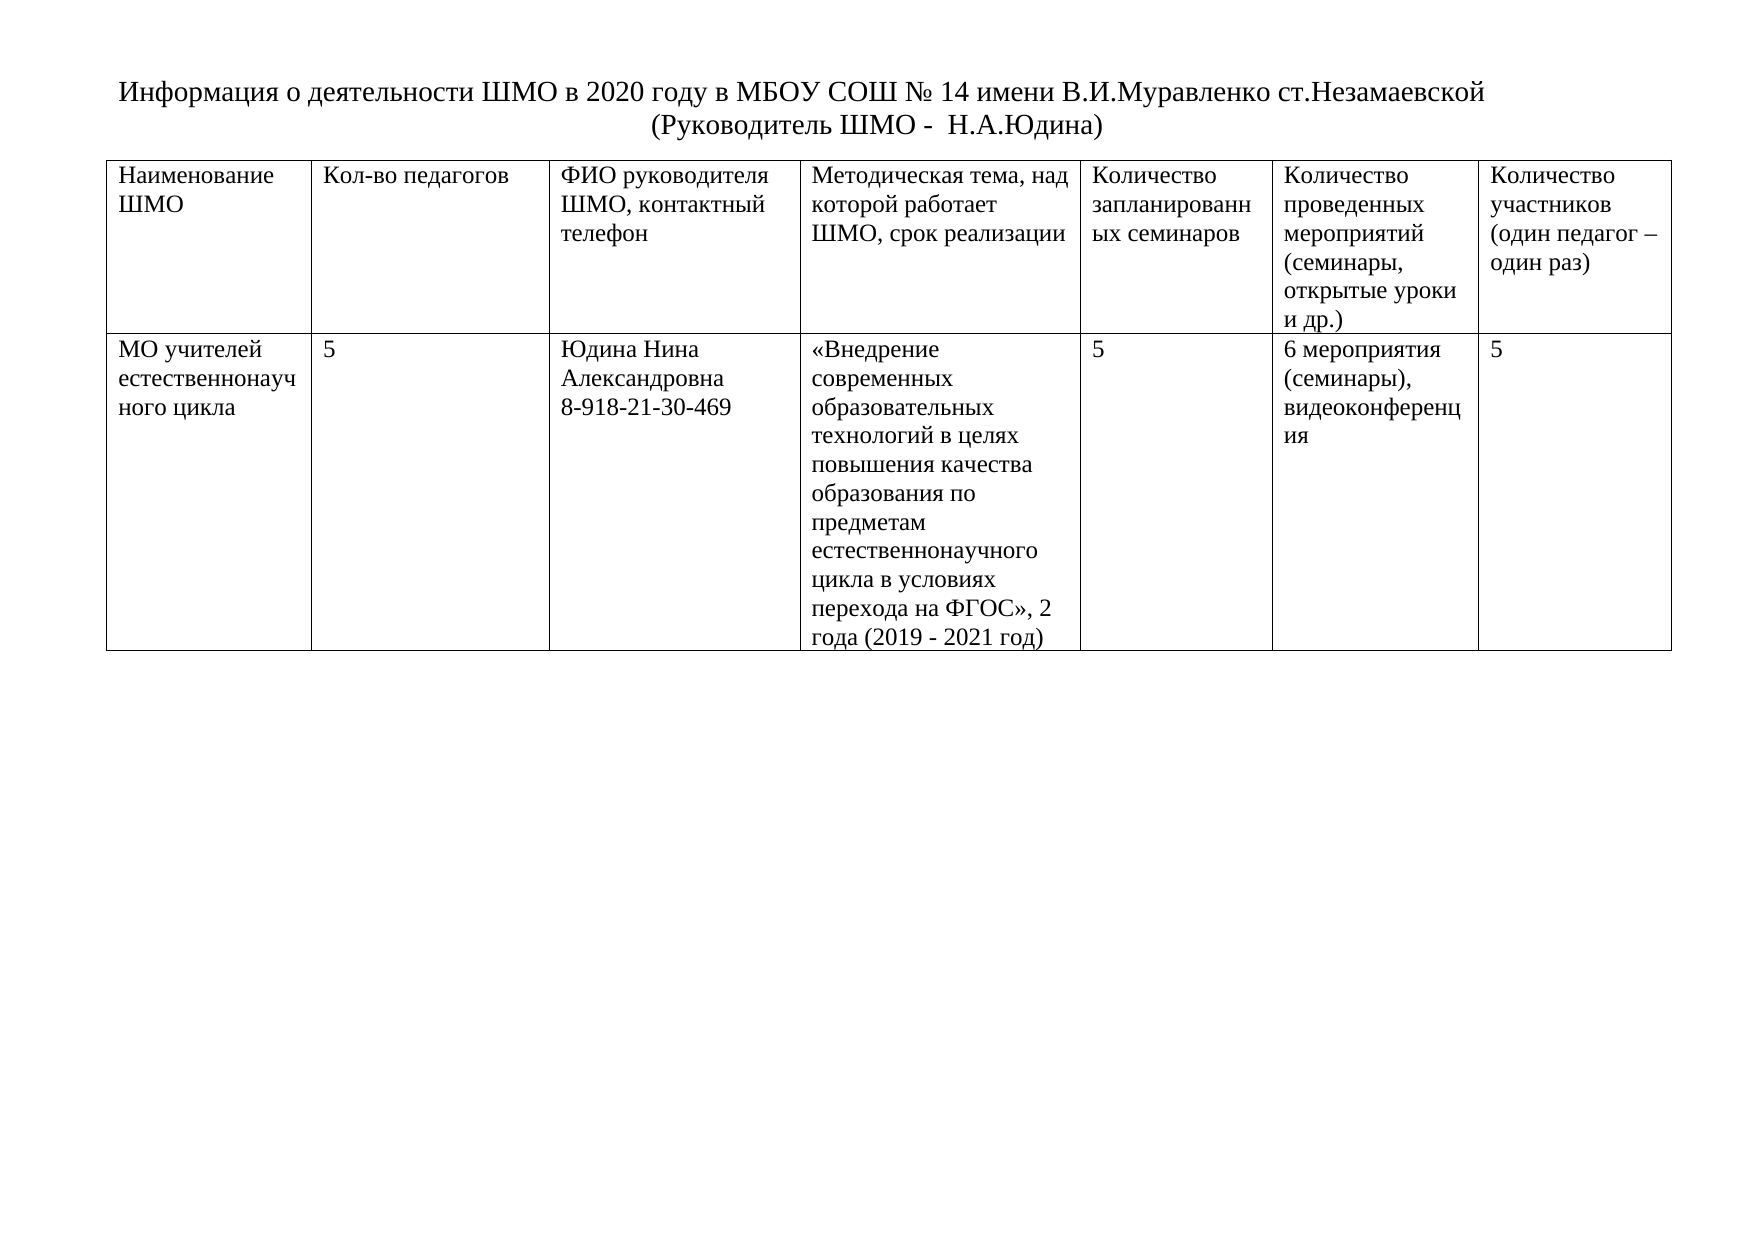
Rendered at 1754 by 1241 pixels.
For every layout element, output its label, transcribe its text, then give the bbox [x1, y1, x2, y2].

table_header Количество запланированных семинаров [1081, 161, 1272, 333]
table_header Количество проведенных мероприятий (семинары, открытые уроки и др.) [1273, 161, 1478, 333]
table_cell 5 [1479, 334, 1671, 650]
table_cell 5 [312, 334, 549, 650]
table_cell 6 мероприятия (семинары), видеоконференция [1273, 334, 1478, 650]
table_cell МО учителей естественнонаучного цикла [107, 334, 311, 650]
text (Руководитель ШМО - Н.А.Юдина) [118, 107, 1636, 141]
table_header Кол-во педагогов [312, 161, 549, 333]
table_header Наименование ШМО [107, 161, 311, 333]
table_cell «Внедрение современных образовательных технологий в целях повышения качества образования по предметам естественнонаучного цикла в условиях перехода на ФГОС», 2 года (2019 - 2021 год) [801, 334, 1080, 650]
table_header ФИО руководителя ШМО, контактный телефон [550, 161, 800, 333]
table_header Количество участников (один педагог – один раз) [1479, 161, 1671, 333]
table_header Методическая тема, над которой работает ШМО, срок реализации [801, 161, 1080, 333]
table_cell Юдина Нина Александровна 8-918-21-30-469 [550, 334, 800, 650]
text Информация о деятельности ШМО в 2020 году в МБОУ СОШ № 14 имени В.И.Муравленко ст.Незамаевской [118, 74, 1636, 107]
table_cell 5 [1081, 334, 1272, 650]
